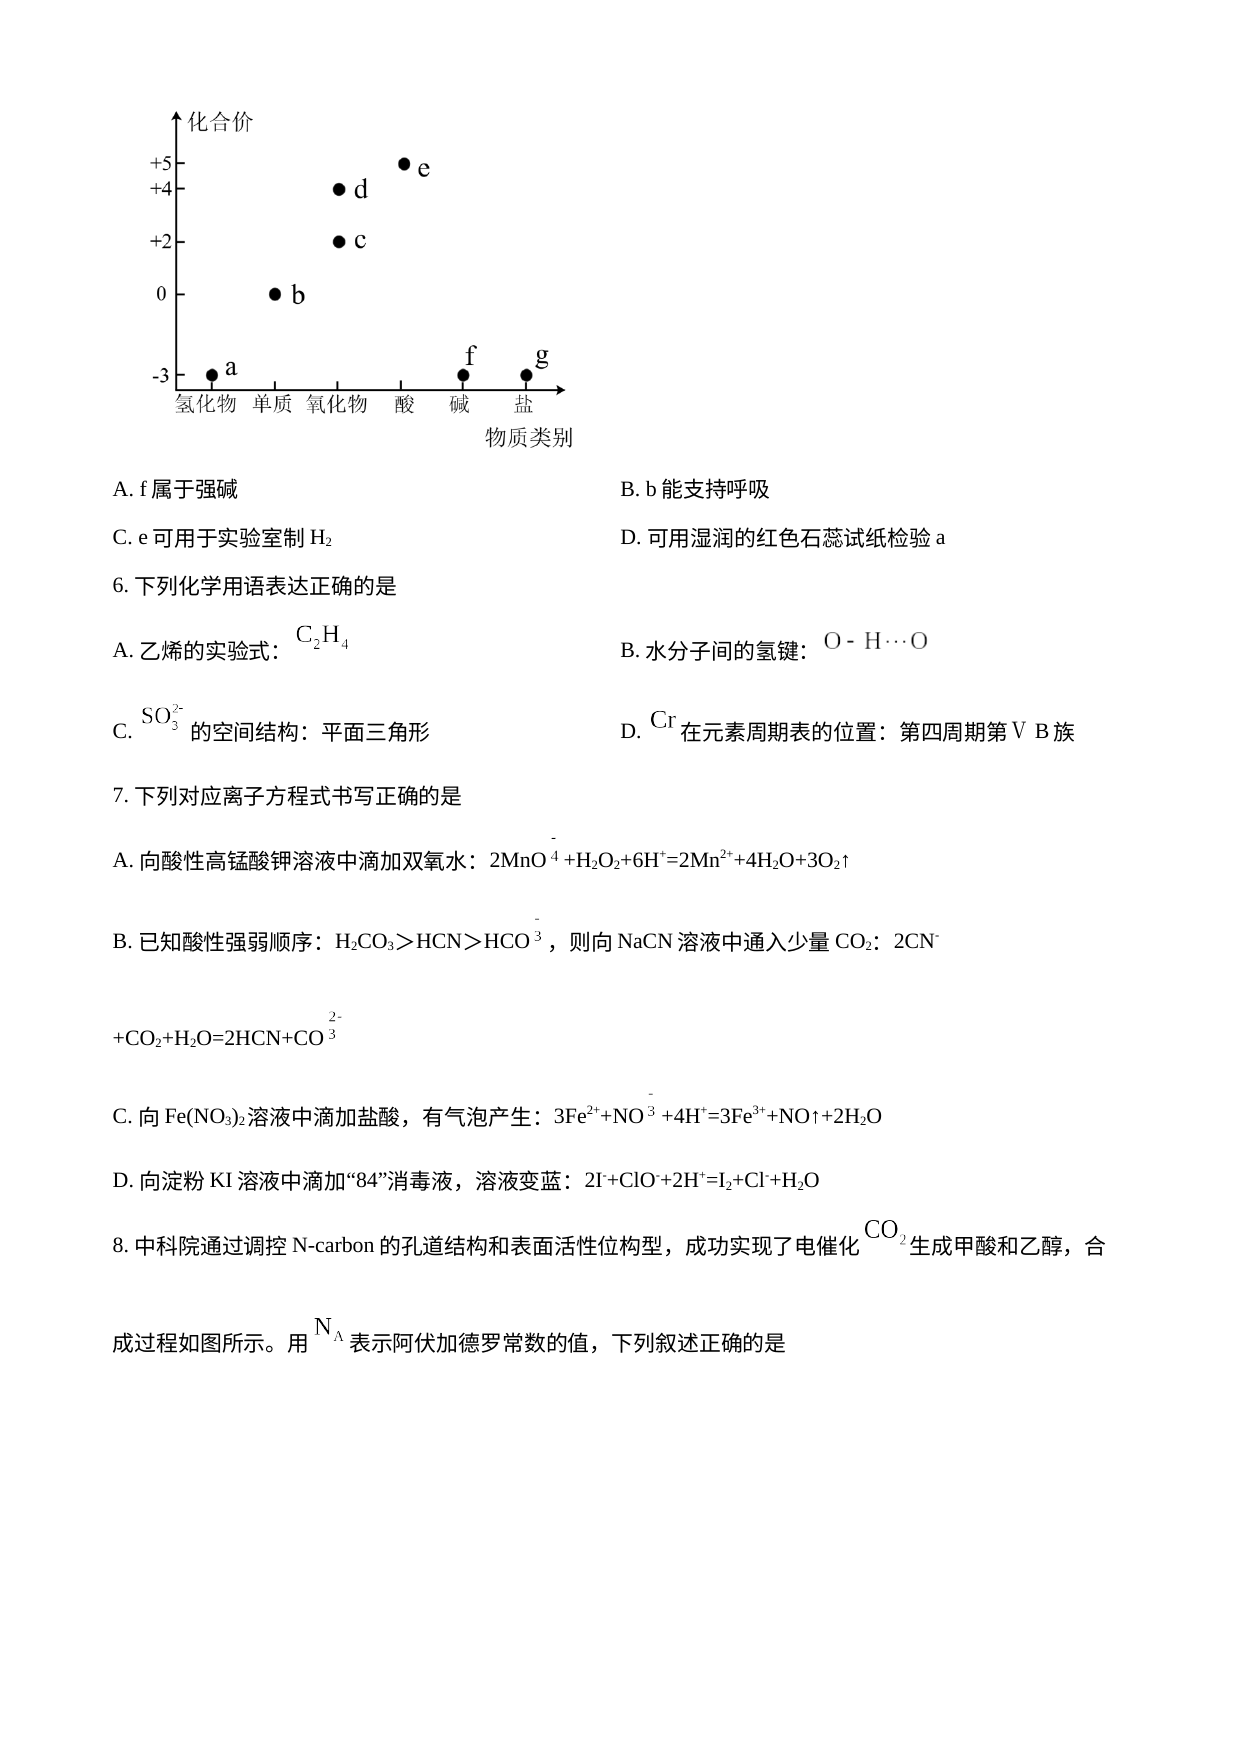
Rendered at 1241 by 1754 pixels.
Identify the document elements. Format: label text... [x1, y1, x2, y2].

text 8. 中科院通过调控N-carbon的孔道结构和表面活性位构型，成功实现了电催化生成甲酸和乙醇，合成过程如图所示。用表示阿伏加德罗常数的值，下列叙述正确的是 [112, 1212, 1128, 1374]
text D. 向淀粉KI溶液中滴加“84”消毒液，溶液变蓝：2I-+ClO-+2H+=I2+Cl-+H2O [112, 1164, 1128, 1196]
text B. 已知酸性强弱顺序：H2CO3＞HCN＞HCO，则向NaCN溶液中通入少量CO2：2CN-+CO2+H2O=2HCN+CO [112, 908, 1128, 1070]
text A. 向酸性高锰酸钾溶液中滴加双氧水：2MnO+H2O2+6H+=2Mn2++4H2O+3O2↑ [112, 827, 1128, 892]
text A. 乙烯的实验式： B. 水分子间的氢键： [112, 617, 1128, 682]
picture [112, 101, 591, 459]
text C. 向Fe(NO3)2溶液中滴加盐酸，有气泡产生：3Fe2++NO+4H+=3Fe3++NO↑+2H2O [112, 1083, 1128, 1148]
text C. e可用于实验室制H2 D. 可用湿润的红色石蕊试纸检验a [112, 520, 1128, 553]
text A. f属于强碱 B. b能支持呼吸 [112, 472, 1128, 504]
text 6. 下列化学用语表达正确的是 [112, 569, 1128, 601]
text C. 的空间结构：平面三角形 D. 在元素周期表的位置：第四周期第ⅤB族 [112, 698, 1128, 763]
text 7. 下列对应离子方程式书写正确的是 [112, 779, 1128, 811]
